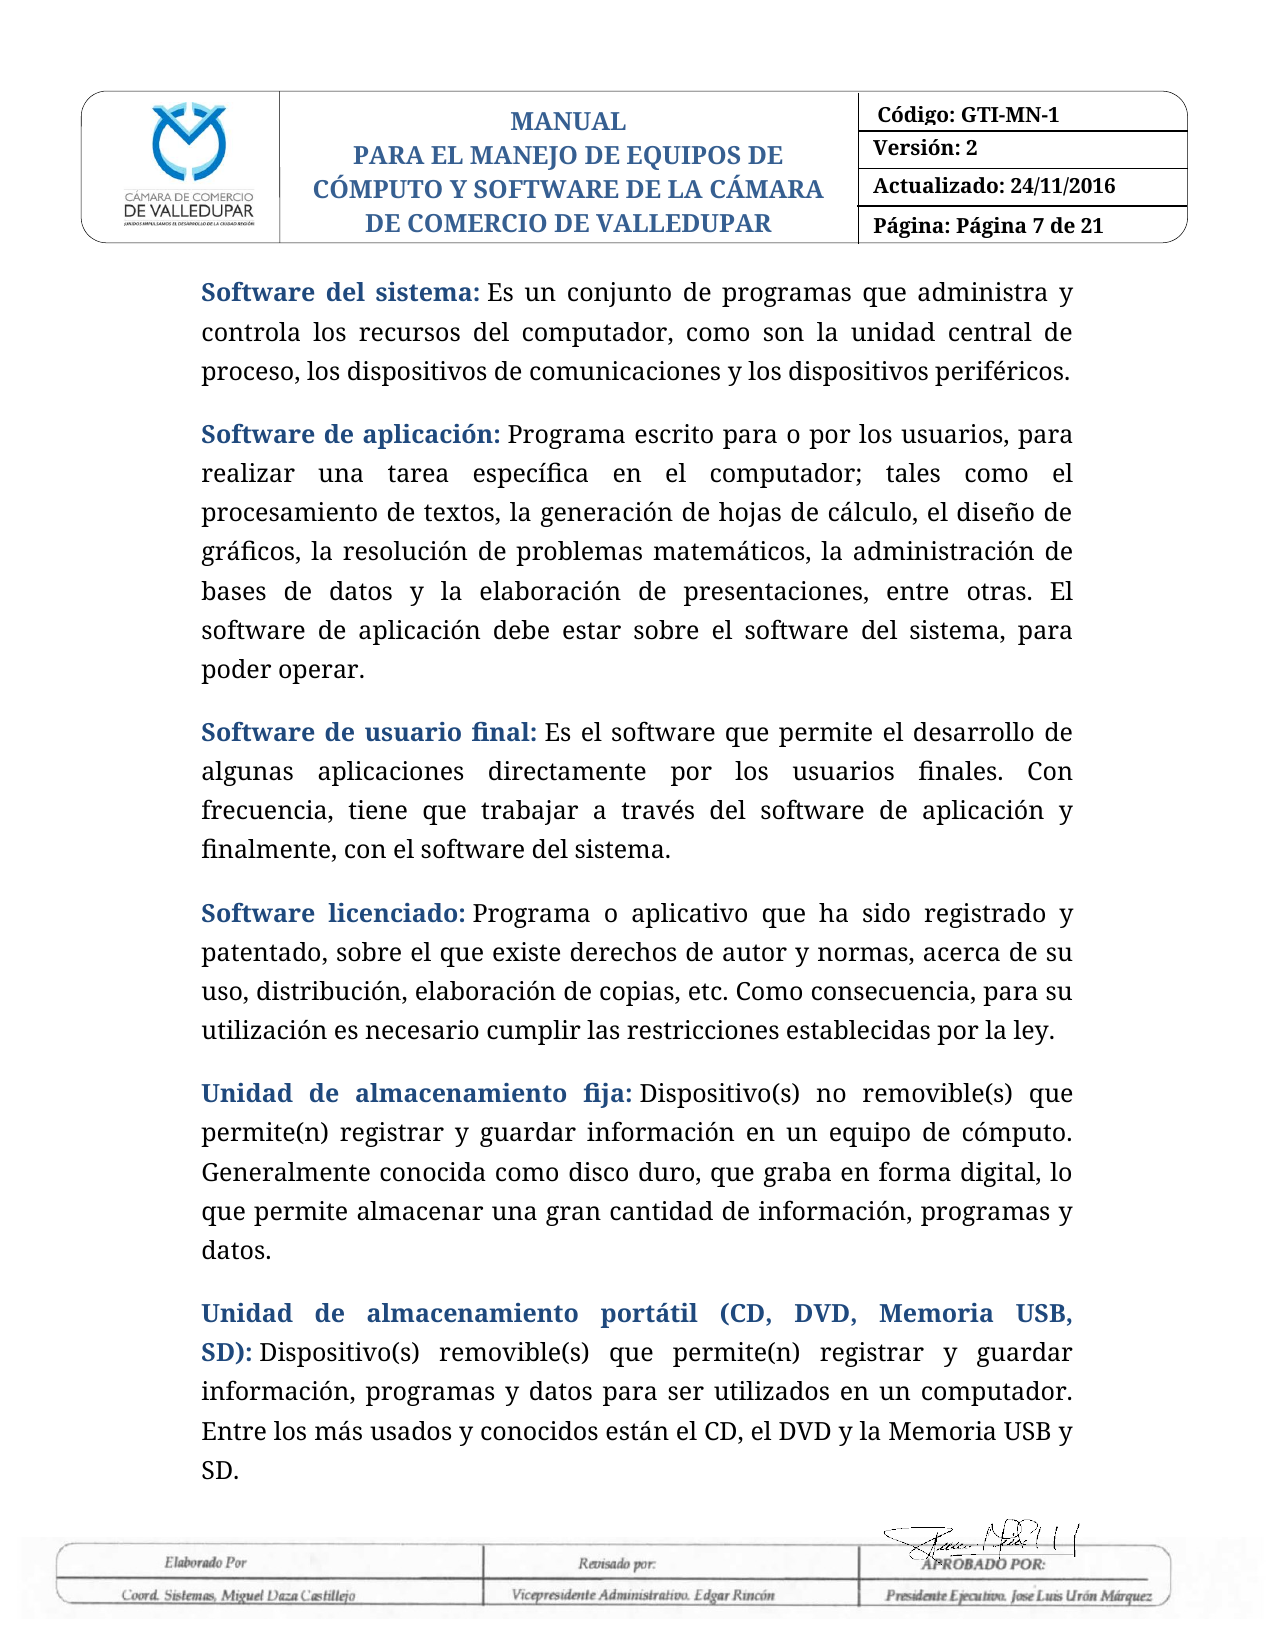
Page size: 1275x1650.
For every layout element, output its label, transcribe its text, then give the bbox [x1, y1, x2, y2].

text Unidad de almacenamiento fija: Dispositivo(s) no removible(s) que permite(n) registrar y guardar información en un equipo de cómputo. Generalmente conocida como disco duro, que graba en forma digital, lo que permite almacenar una gran cantidad de información, programas y datos. [201, 1076, 1074, 1267]
text Software licenciado: Programa o aplicativo que ha sido registrado y patentado, sobre el que existe derechos de autor y normas, acerca de su uso, distribución, elaboración de copias, etc. Como consecuencia, para su utilización es necesario cumplir las restricciones establecidas por la ley. [201, 895, 1074, 1047]
picture [4, 1515, 1275, 1619]
text Software del sistema: Es un conjunto de programas que administra y controla los recursos del computador, como son la unidad central de proceso, los dispositivos de comunicaciones y los dispositivos periféricos. [201, 275, 1074, 387]
picture [123, 102, 255, 226]
text Unidad de almacenamiento portátil (CD, DVD, Memoria USB, SD): Dispositivo(s) removible(s) que permite(n) registrar y guardar información, programas y datos para ser utilizados en un computador. Entre los más usados y conocidos están el CD, el DVD y la Memoria USB y SD. [201, 1296, 1074, 1486]
text Software de usuario final: Es el software que permite el desarrollo de algunas aplicaciones directamente por los usuarios finales. Con frecuencia, tiene que trabajar a través del software de aplicación y finalmente, con el software del sistema. [201, 714, 1074, 866]
text Software de aplicación: Programa escrito para o por los usuarios, para realizar una tarea específica en el computador; tales como el procesamiento de textos, la generación de hojas de cálculo, el diseño de gráficos, la resolución de problemas matemáticos, la administración de bases de datos y la elaboración de presentaciones, entre otras. El software de aplicación debe estar sobre el software del sistema, para poder operar. [201, 416, 1074, 686]
